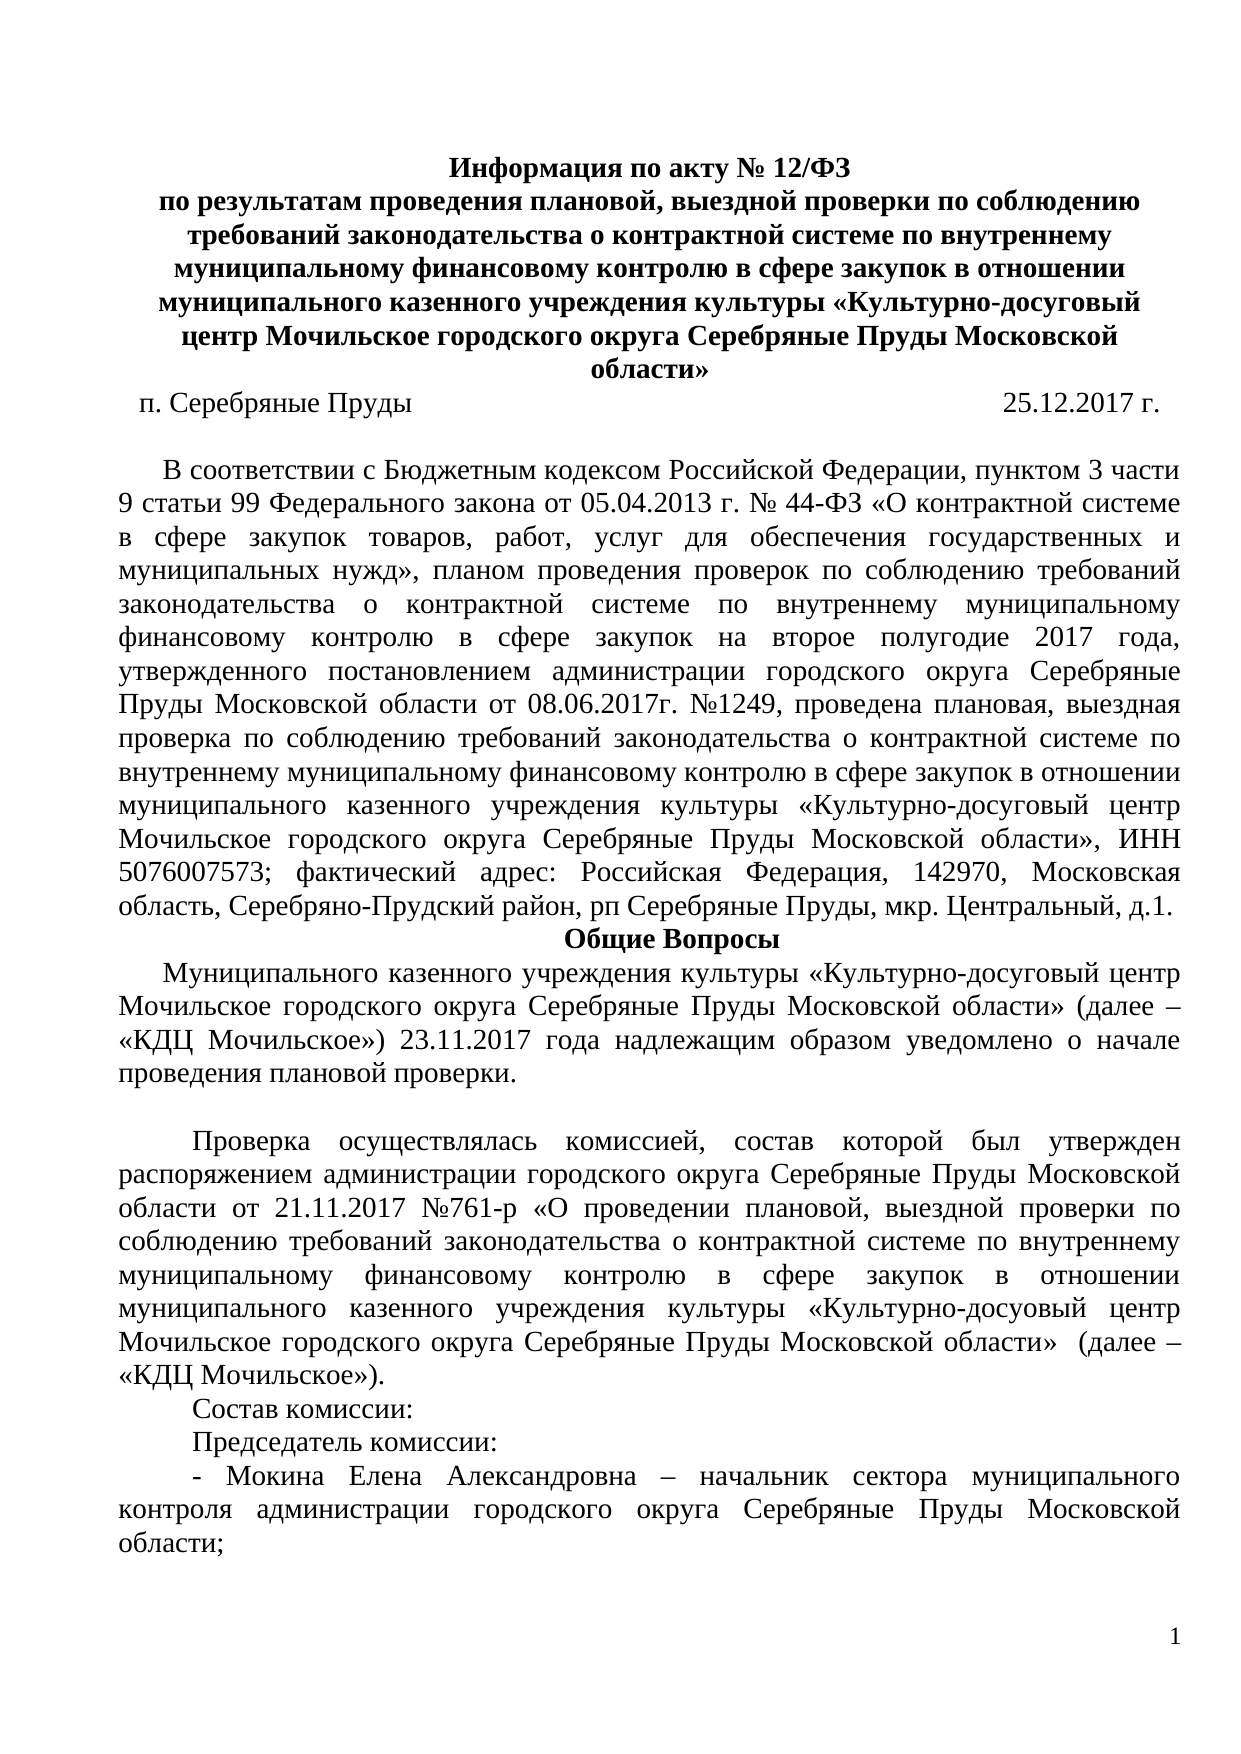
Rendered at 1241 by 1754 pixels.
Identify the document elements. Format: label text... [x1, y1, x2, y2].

text - Мокина Елена Александровна – начальник сектора муниципального контроля администрации городского округа Серебряные Пруды Московской области; [118, 1458, 1181, 1559]
text Общие Вопросы [118, 921, 1181, 955]
text В соответствии с Бюджетным кодексом Российской Федерации, пунктом 3 части 9 статьи 99 Федерального закона от 05.04.2013 г. № 44-ФЗ «О контрактной системе в сфере закупок товаров, работ, услуг для обеспечения государственных и муниципальных нужд», планом проведения проверок по соблюдению требований законодательства о контрактной системе по внутреннему муниципальному финансовому контролю в сфере закупок на второе полугодие 2017 года, утвержденного постановлением администрации городского округа Серебряные Пруды Московской области от 08.06.2017г. №1249, проведена плановая, выездная проверка по соблюдению требований законодательства о контрактной системе по внутреннему муниципальному финансовому контролю в сфере закупок в отношении муниципального казенного учреждения культуры «Культурно-досуговый центр Мочильское городского округа Серебряные Пруды Московской области», ИНН 5076007573; фактический адрес: Российская Федерация, 142970, Московская область, Серебряно-Прудский район, рп Серебряные Пруды, мкр. Центральный, д.1. [118, 452, 1181, 921]
text Информация по акту № 12/ФЗ [118, 150, 1181, 183]
text Проверка осуществлялась комиссией, состав которой был утвержден распоряжением администрации городского округа Серебряные Пруды Московской области от 21.11.2017 №761-р «О проведении плановой, выездной проверки по соблюдению требований законодательства о контрактной системе по внутреннему муниципальному финансовому контролю в сфере закупок в отношении муниципального казенного учреждения культуры «Культурно-досуовый центр Мочильское городского округа Серебряные Пруды Московской области» (далее – «КДЦ Мочильское»). [118, 1123, 1181, 1391]
text по результатам проведения плановой, выездной проверки по соблюдению требований законодательства о контрактной системе по внутреннему муниципальному финансовому контролю в сфере закупок в отношении муниципального казенного учреждения культуры «Культурно-досуговый центр Мочильское городского округа Серебряные Пруды Московской области» [118, 183, 1181, 385]
text п. Серебряные Пруды 25.12.2017 г. [118, 385, 1181, 418]
text Председатель комиссии: [118, 1424, 1181, 1458]
text Состав комиссии: [118, 1391, 1181, 1424]
text Муниципального казенного учреждения культуры «Культурно-досуговый центр Мочильское городского округа Серебряные Пруды Московской области» (далее – «КДЦ Мочильское») 23.11.2017 года надлежащим образом уведомлено о начале проведения плановой проверки. [118, 955, 1181, 1089]
